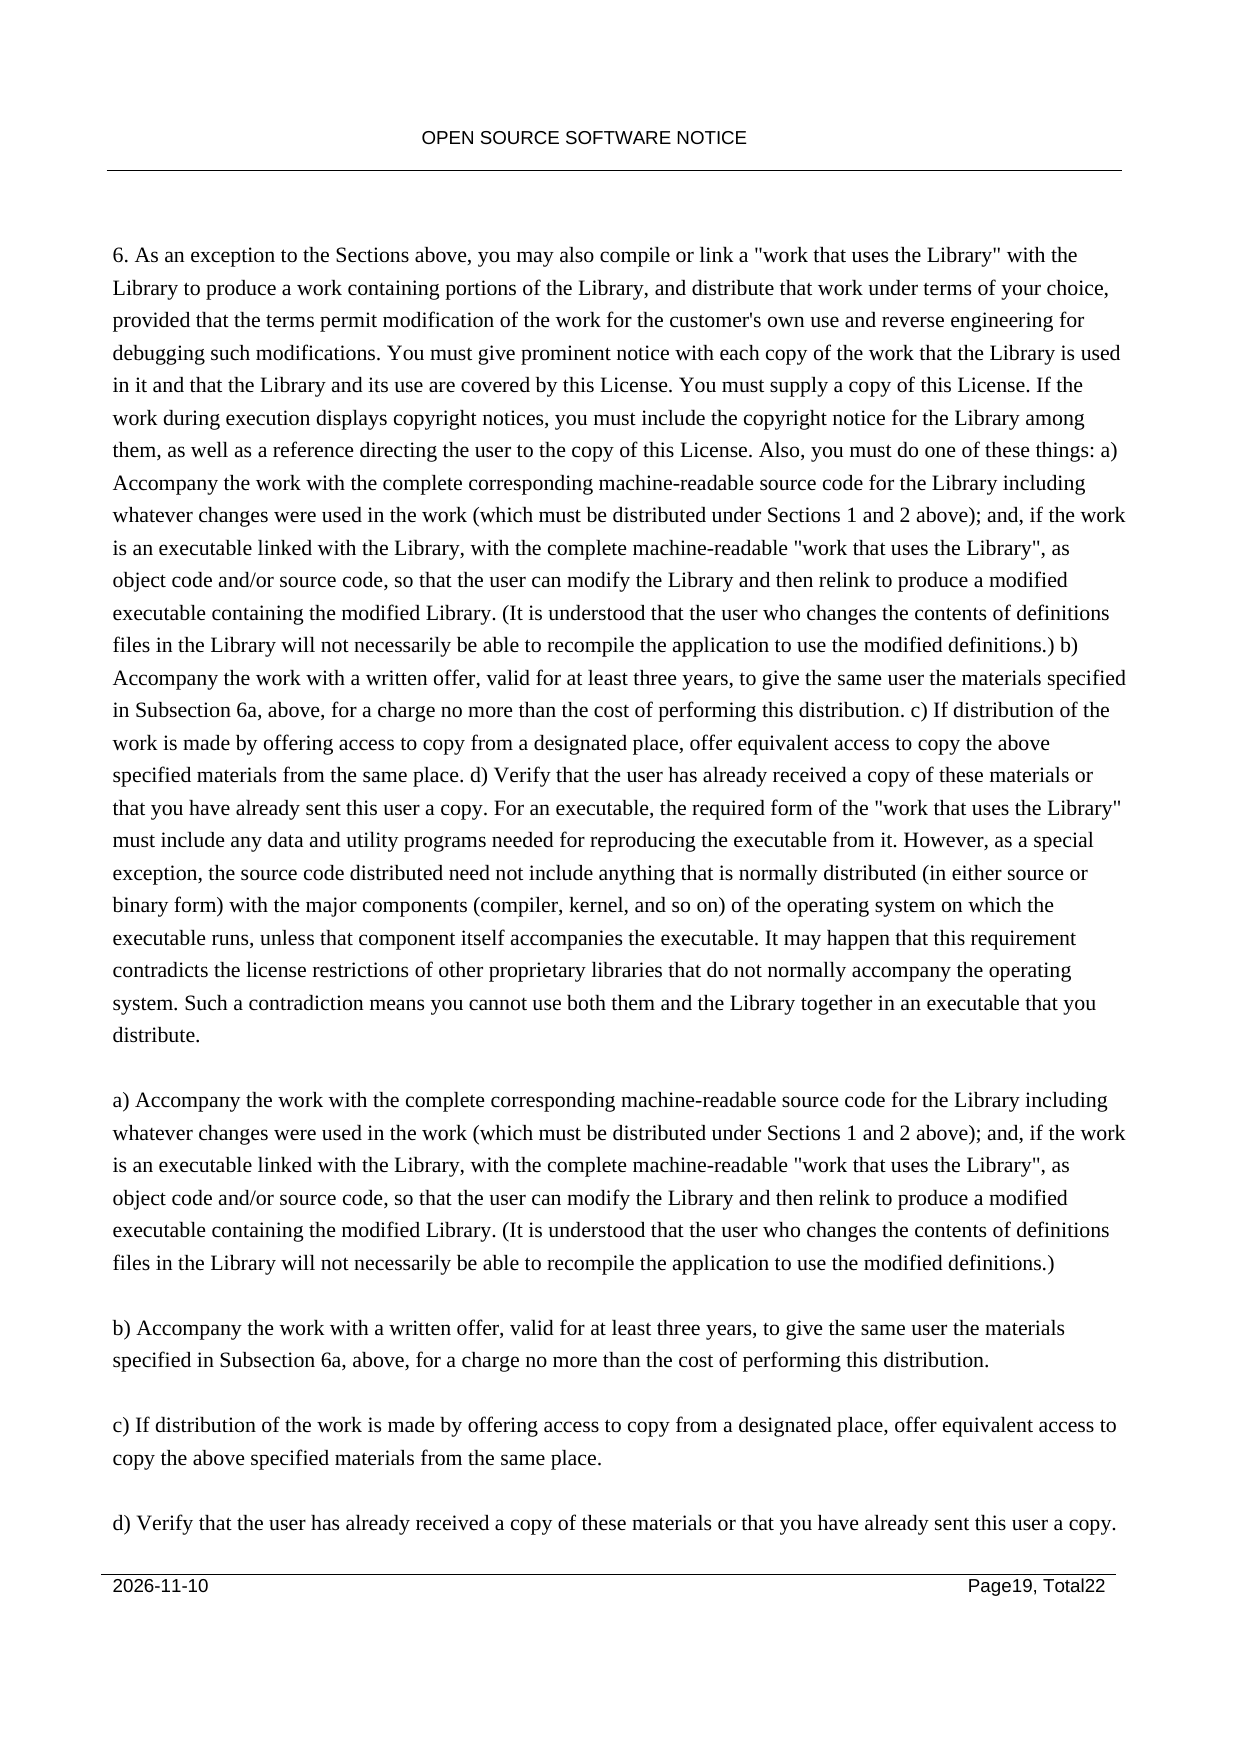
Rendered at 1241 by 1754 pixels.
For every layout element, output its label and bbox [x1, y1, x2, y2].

text [112, 206, 1128, 1539]
